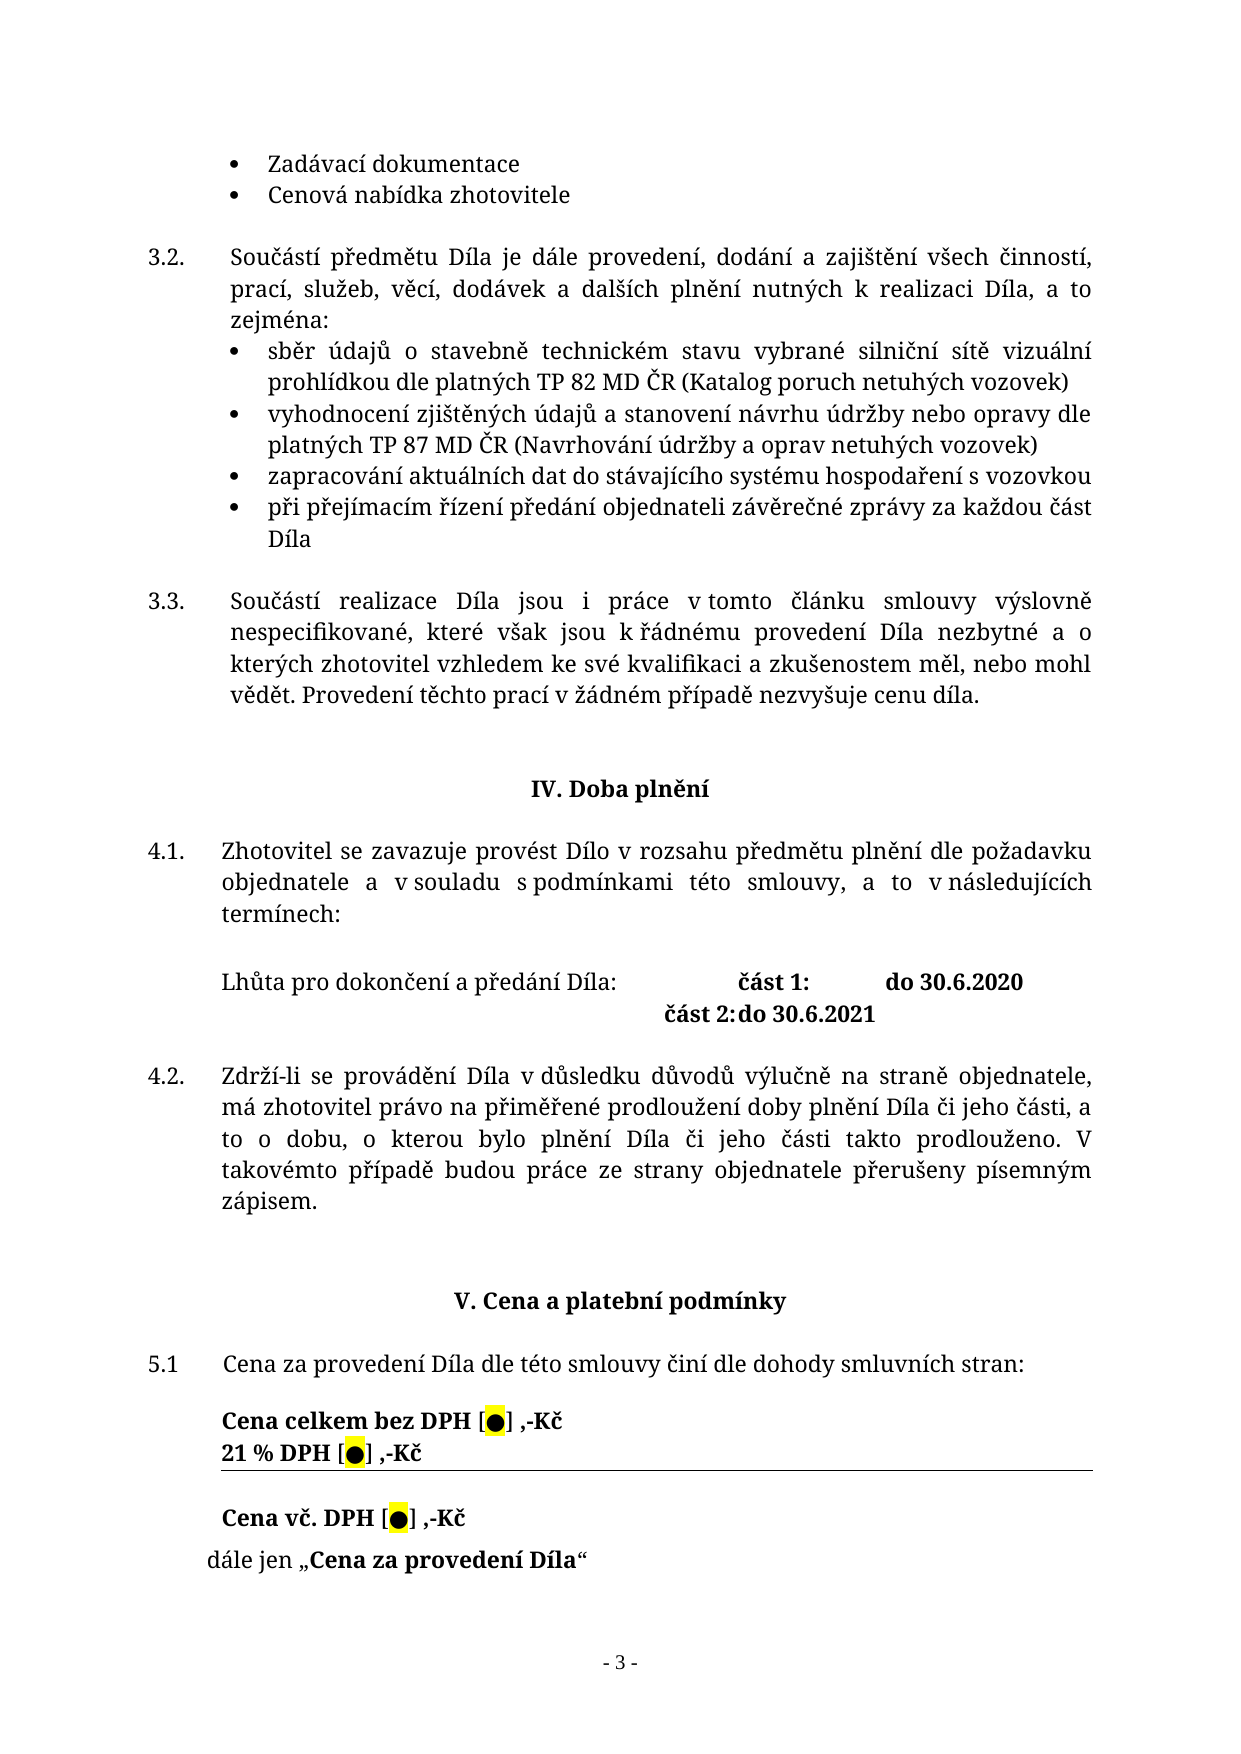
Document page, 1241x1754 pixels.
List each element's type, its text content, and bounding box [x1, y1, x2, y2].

list Zhotovitel se zavazuje provést Dílo v rozsahu předmětu plnění dle požadavku objednatele a v souladu s podmínkami této smlouvy, a to v následujících termínech: [148, 835, 1093, 929]
text V. Cena a platební podmínky [148, 1285, 1093, 1316]
list zapracování aktuálních dat do stávajícího systému hospodaření s vozovkou [230, 460, 1093, 491]
list Cena celkem bez DPH [●] ,-Kč [505, 1405, 1093, 1436]
list Součástí předmětu Díla je dále provedení, dodání a zajištění všech činností, prací, služeb, věcí, dodávek a dalších plnění nutných k realizaci Díla, a to zejména: [148, 241, 1093, 335]
text dále jen „Cena za provedení Díla“ [207, 1544, 1093, 1575]
list Cena celkem bez DPH [●] ,-Kč [221, 1405, 485, 1436]
text IV. Doba plnění [148, 773, 1093, 804]
list Zdrží-li se provádění Díla v důsledku důvodů výlučně na straně objednatele, má zhotovitel právo na přiměřené prodloužení doby plnění Díla či jeho části, a to o dobu, o kterou bylo plnění Díla či jeho části takto prodlouženo. V takovémto případě budou práce ze strany objednatele přerušeny písemným zápisem. [148, 1060, 1093, 1216]
list sběr údajů o stavebně technickém stavu vybrané silniční sítě vizuální prohlídkou dle platných TP 82 MD ČR (Katalog poruch netuhých vozovek) [230, 335, 1093, 398]
list Cenová nabídka zhotovitele [230, 179, 1093, 210]
list 21 % DPH [●] ,-Kč [221, 1436, 1093, 1470]
text Lhůta pro dokončení a předání Díla: část 1: do 30.6.2020 [221, 966, 1093, 998]
list Cena vč. DPH [●] ,-Kč [408, 1502, 1093, 1533]
list vyhodnocení zjištěných údajů a stanovení návrhu údržby nebo opravy dle platných TP 87 MD ČR (Navrhování údržby a oprav netuhých vozovek) [230, 398, 1093, 460]
list Zadávací dokumentace [230, 148, 1093, 179]
list Cena za provedení Díla dle této smlouvy činí dle dohody smluvních stran: [148, 1348, 1093, 1379]
list Cena vč. DPH [●] ,-Kč [221, 1502, 389, 1533]
text část 2: do 30.6.2021 [664, 998, 1093, 1029]
list Součástí realizace Díla jsou i práce v tomto článku smlouvy výslovně nespecifikované, které však jsou k řádnému provedení Díla nezbytné a o kterých zhotovitel vzhledem ke své kvalifikaci a zkušenostem měl, nebo mohl vědět. Provedení těchto prací v žádném případě nezvyšuje cenu díla. [148, 585, 1093, 710]
list při přejímacím řízení předání objednateli závěrečné zprávy za každou část Díla [230, 491, 1093, 554]
